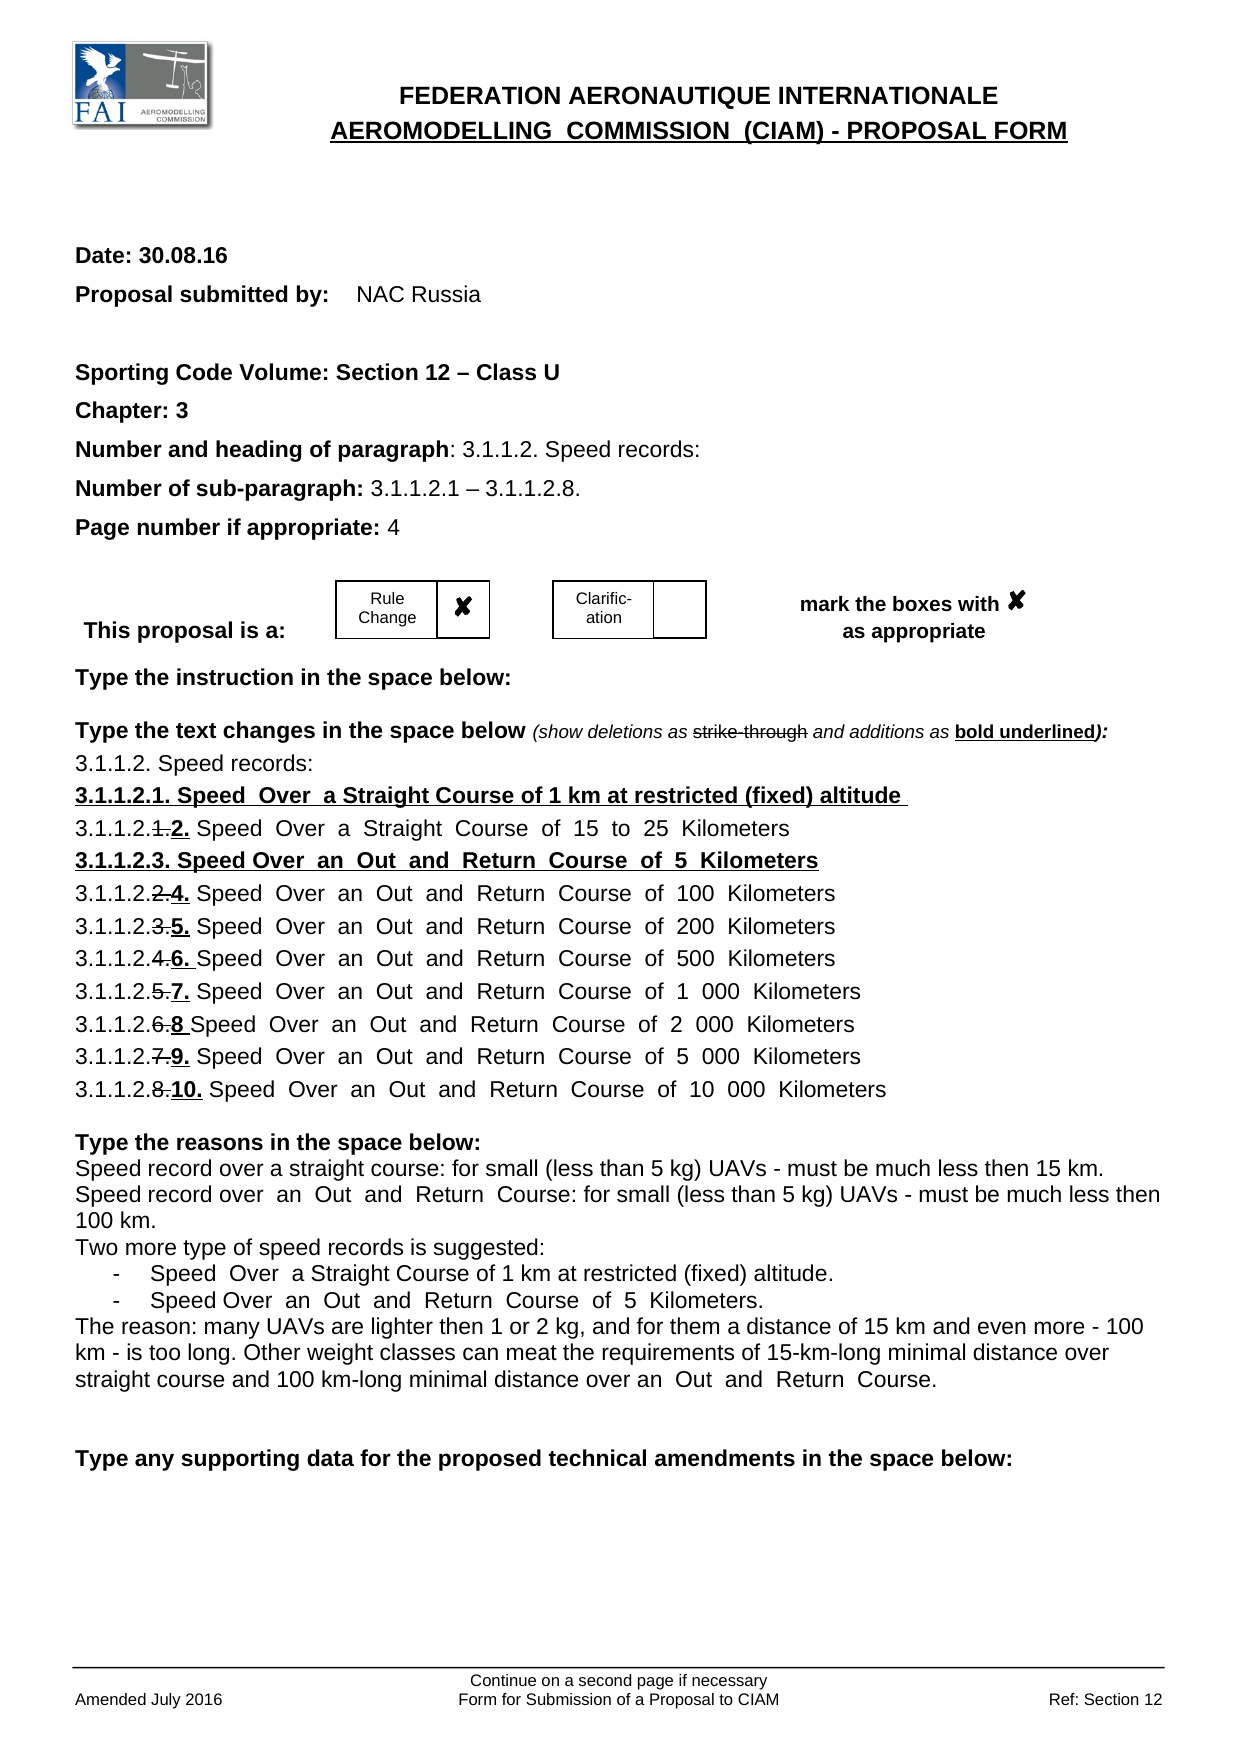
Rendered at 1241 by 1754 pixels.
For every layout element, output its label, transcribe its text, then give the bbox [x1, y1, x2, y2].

text 3.1.1.2.1.2. Speed Over a Straight Course of 15 to 25 Kilometers [75, 815, 1165, 841]
picture [68, 37, 214, 130]
text FEDERATION AERONAUTIQUE INTERNATIONALE [214, 81, 1165, 110]
text 3.1.1.2.6.8 Speed Over an Out and Return Course of 2 000 Kilometers [75, 1011, 1165, 1037]
text 3.1.1.2.5.7. Speed Over an Out and Return Course of 1 000 Kilometers [75, 978, 1165, 1004]
text Type the text changes in the space below (show deletions as strike-through and additions as bold underlined): [75, 717, 1191, 743]
text 3.1.1.2.8.10. Speed Over an Out and Return Course of 10 000 Kilometers [75, 1076, 1165, 1102]
text 3.1.1.2.1. Speed Over a Straight Course of 1 km at restricted (fixed) altitude [75, 782, 1165, 809]
text Sporting Code Volume: Section 12 – Class U [75, 358, 1165, 385]
list Speed Over an Out and Return Course of 5 Kilometers. [112, 1287, 1165, 1313]
text 3.1.1.2.3.5. Speed Over an Out and Return Course of 200 Kilometers [75, 913, 1165, 939]
text Date: 30.08.16 [75, 242, 1165, 268]
text Chapter: 3 [75, 397, 1165, 424]
text Speed record over an Out and Return Course: for small (less than 5 kg) UAVs - must be much less then 100 km. [75, 1181, 1165, 1234]
text The reason: many UAVs are lighter then 1 or 2 kg, and for them a distance of 15 km and even more - 100 km - is too long. Other weight classes can meat the requirements of 15-km-long minimal distance over straight course and 100 km-long minimal distance over an Out and Return Course. [75, 1313, 1165, 1392]
text Page number if appropriate: 4 [75, 514, 1165, 540]
text 3.1.1.2.3. Speed Over an Out and Return Course of 5 Kilometers [75, 847, 1165, 874]
text 3.1.1.2. Speed records: [75, 750, 1165, 776]
list Speed Over a Straight Course of 1 km at restricted (fixed) altitude. [112, 1260, 1165, 1287]
text Number of sub-paragraph: 3.1.1.2.1 – 3.1.1.2.8. [75, 475, 1165, 501]
text 3.1.1.2.7.9. Speed Over an Out and Return Course of 5 000 Kilometers [75, 1043, 1165, 1069]
text Type the reasons in the space below: [75, 1128, 1165, 1155]
text Speed record over a straight course: for small (less than 5 kg) UAVs - must be much less then 15 km. [75, 1155, 1165, 1181]
text Type the instruction in the space below: [75, 664, 1165, 691]
text Proposal submitted by: NAC Russia [75, 281, 1165, 307]
text Two more type of speed records is suggested: [75, 1234, 1165, 1260]
text Number and heading of paragraph: 3.1.1.2. Speed records: [75, 436, 1165, 462]
text AEROMODELLING COMMISSION (CIAM) - PROPOSAL FORM [75, 116, 1165, 145]
text Type any supporting data for the proposed technical amendments in the space below: [75, 1445, 1165, 1471]
text 3.1.1.2.4.6. Speed Over an Out and Return Course of 500 Kilometers [75, 945, 1165, 972]
text 3.1.1.2.2.4. Speed Over an Out and Return Course of 100 Kilometers [75, 880, 1165, 906]
